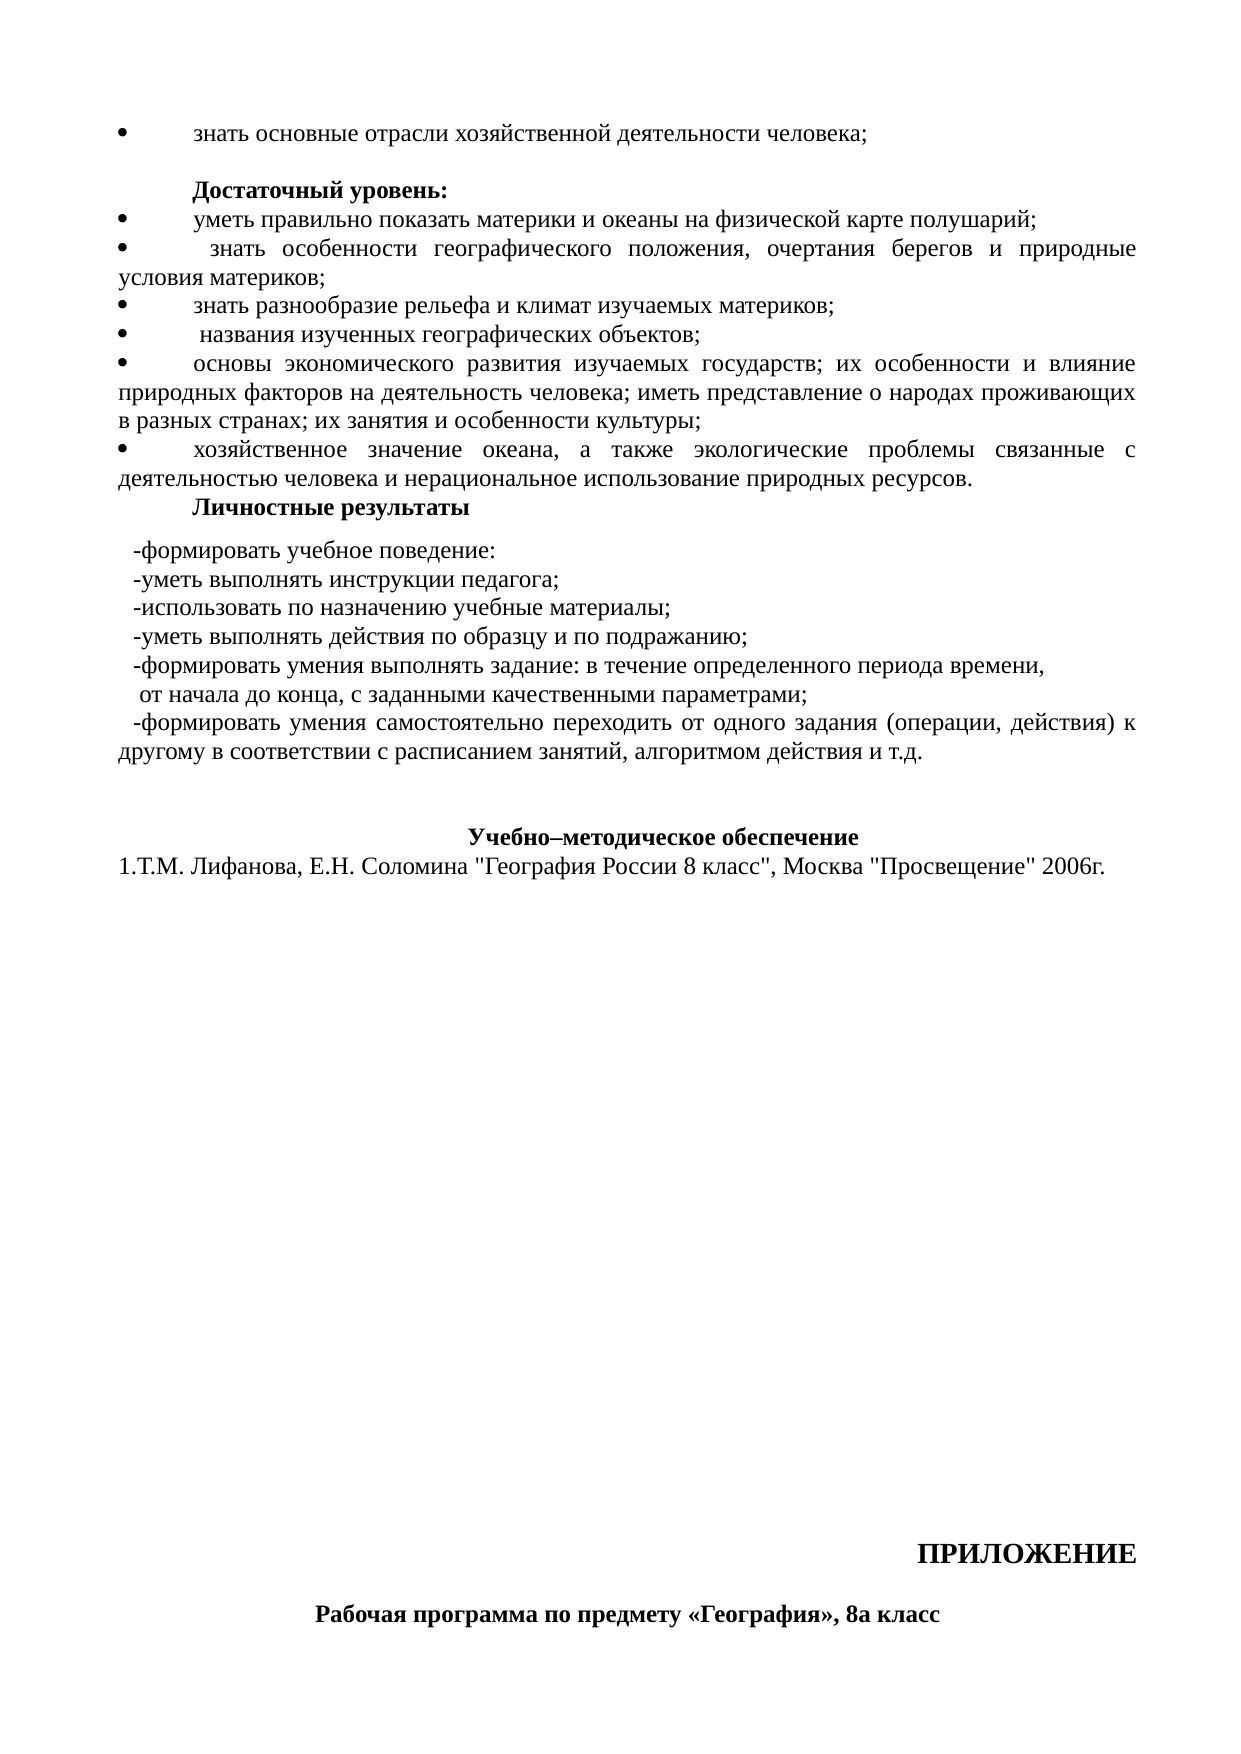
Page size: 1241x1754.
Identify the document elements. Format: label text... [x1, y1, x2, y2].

text -формировать учебное поведение: [118, 535, 1137, 564]
text Достаточный уровень: [118, 176, 1137, 204]
list знать особенности географического положения, очертания берегов и природные условия материков; [118, 233, 1137, 291]
text -формировать умения самостоятельно переходить от одного задания (операции, действия) к другому в соответствии с расписанием занятий, алгоритмом действия и т.д. [118, 707, 1137, 765]
list названия изученных географических объектов; [118, 319, 1137, 348]
list хозяйственное значение океана, а также экологические проблемы связанные с деятельностью человека и нерациональное использование природных ресурсов. [118, 434, 1137, 492]
text ПРИЛОЖЕНИЕ [118, 1536, 1137, 1570]
text -уметь выполнять действия по образцу и по подражанию; [118, 621, 1137, 650]
text Учебно–методическое обеспечение [118, 822, 1137, 851]
text Личностные результаты [118, 492, 1137, 521]
text -уметь выполнять инструкции педагога; [118, 564, 1137, 592]
text -использовать по назначению учебные материалы; [118, 592, 1137, 621]
text -формировать умения выполнять задание: в течение определенного периода времени, [118, 650, 1137, 679]
list знать основные отрасли хозяйственной деятельности человека; [118, 118, 1137, 147]
text от начала до конца, с заданными качественными параметрами; [118, 679, 1137, 707]
text Рабочая программа по предмету «География», 8а класс [118, 1599, 1137, 1627]
text 1.Т.М. Лифанова, Е.Н. Соломина "География России 8 класс", Москва "Просвещение" 2006г. [118, 851, 1137, 880]
list основы экономического развития изучаемых государств; их особенности и влияние природных факторов на деятельность человека; иметь представление о народах проживающих в разных странах; их занятия и особенности культуры; [118, 348, 1137, 434]
list знать разнообразие рельефа и климат изучаемых материков; [118, 291, 1137, 319]
list уметь правильно показать материки и океаны на физической карте полушарий; [118, 204, 1137, 233]
